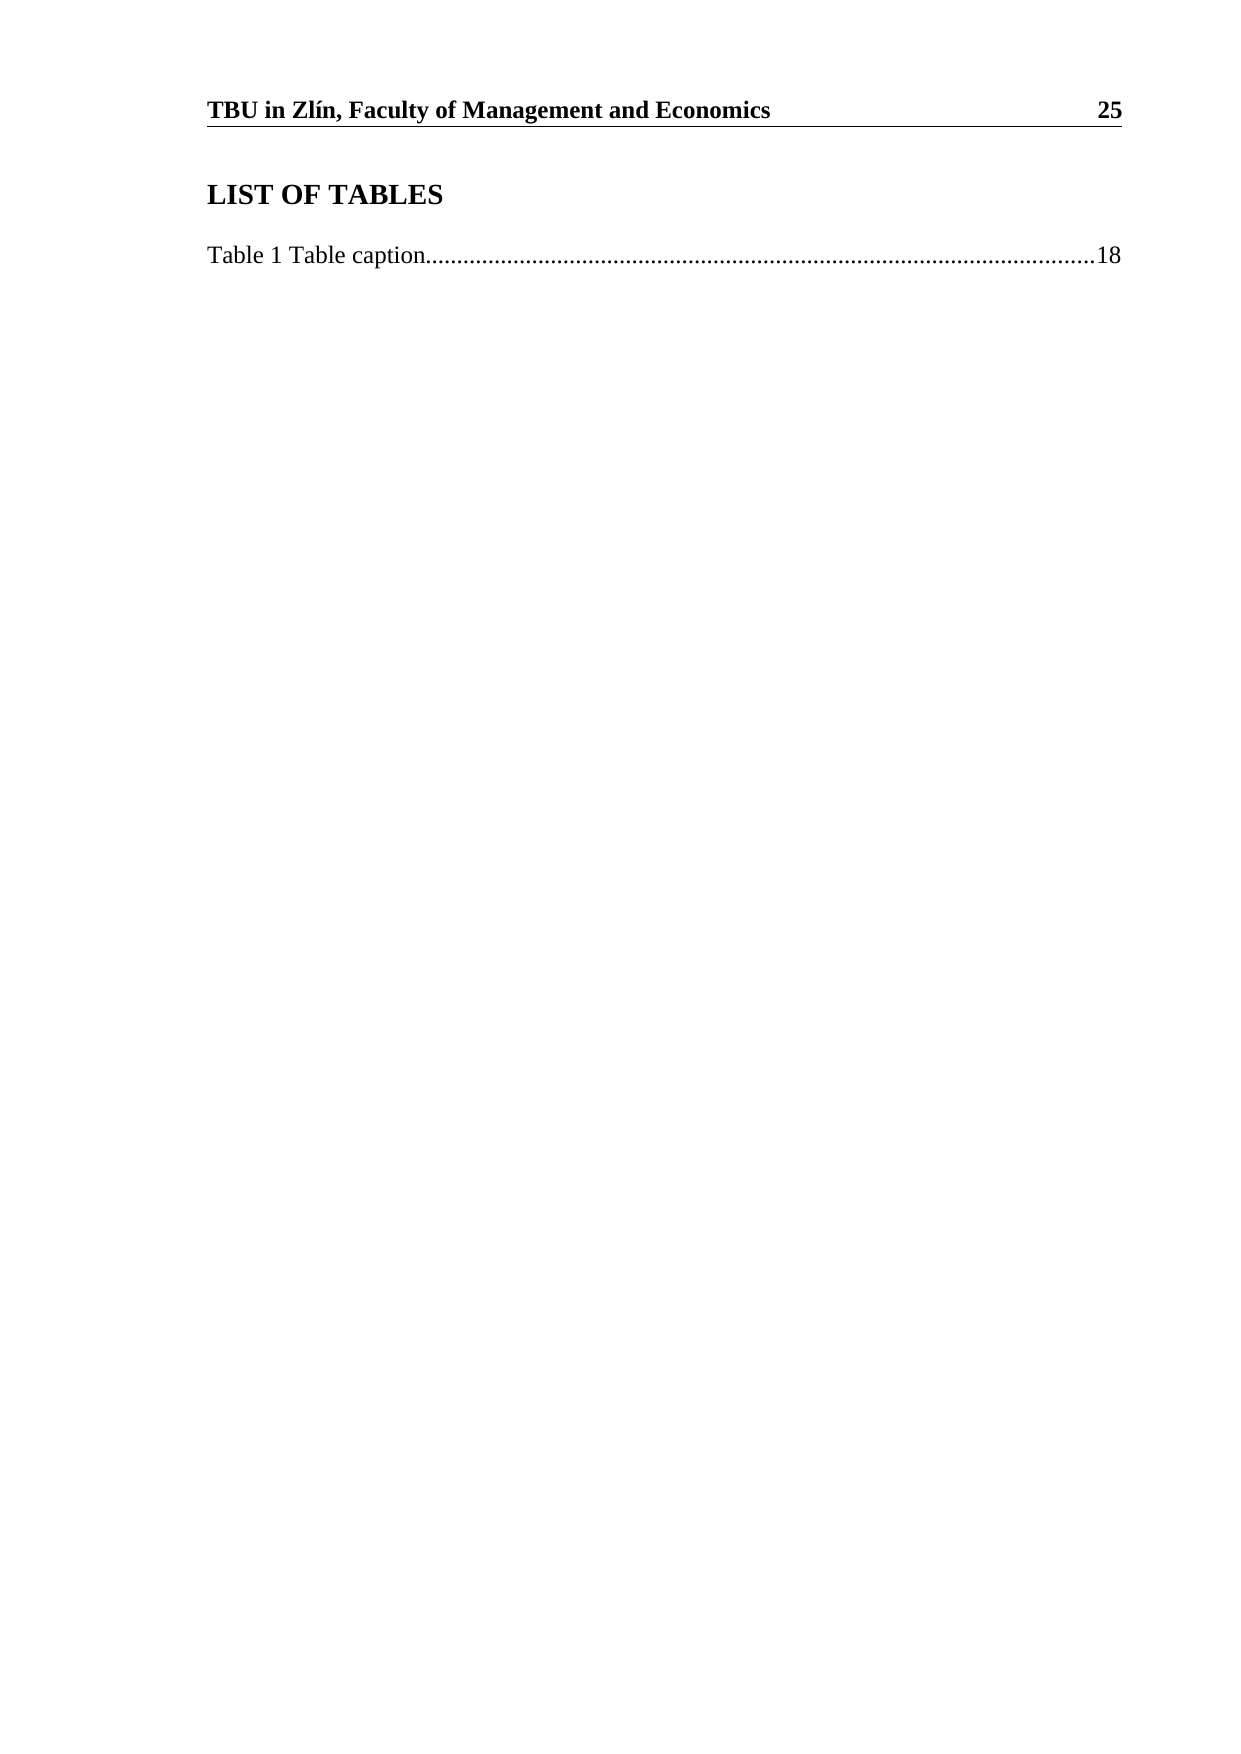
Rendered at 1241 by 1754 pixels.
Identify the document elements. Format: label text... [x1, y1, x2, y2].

text List of Tables [207, 177, 1122, 211]
text Table 1 Table caption 18 [207, 240, 1122, 269]
